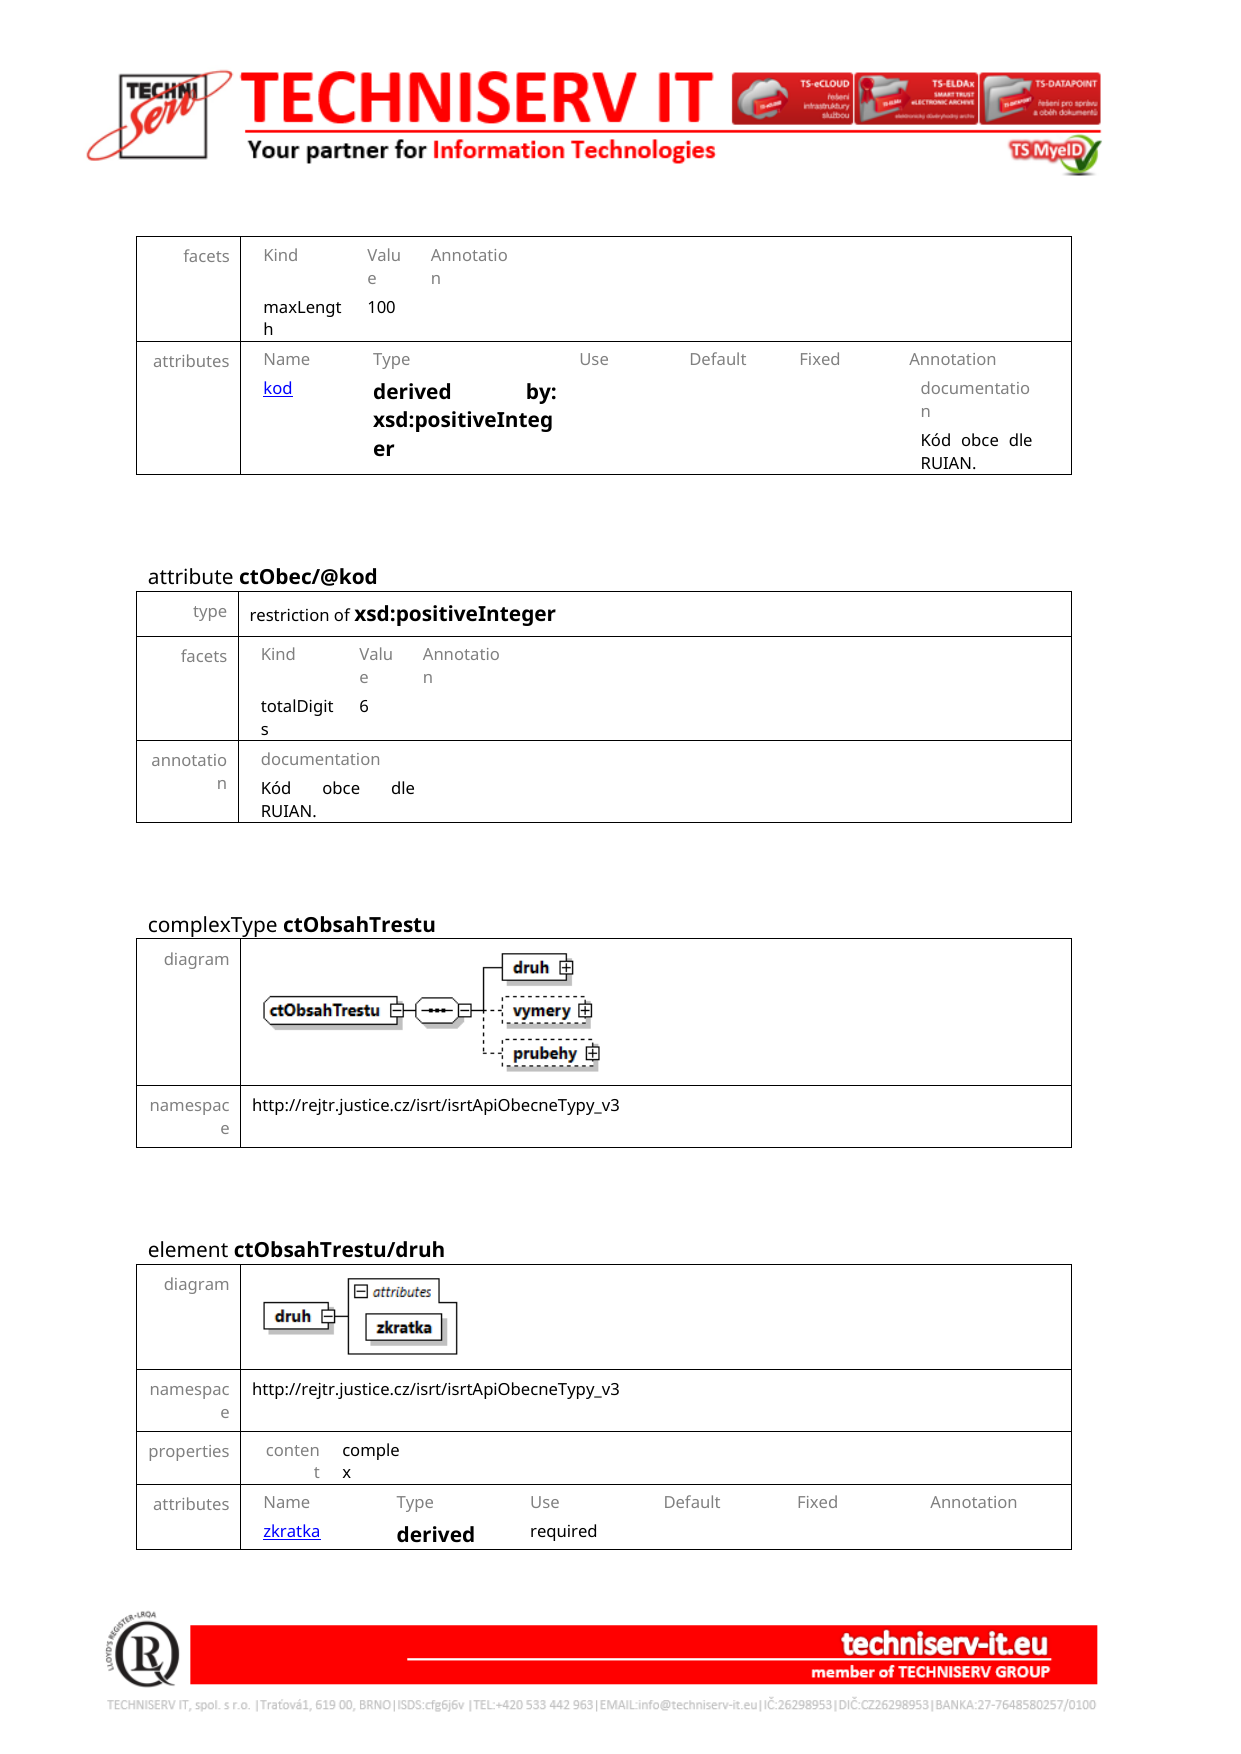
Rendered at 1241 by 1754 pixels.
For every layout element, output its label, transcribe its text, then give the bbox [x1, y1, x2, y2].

table_cell annotation [137, 741, 238, 822]
table_header [241, 939, 1071, 1085]
table_cell facets [137, 237, 240, 341]
table_header type [137, 592, 238, 636]
table_cell [241, 1485, 1071, 1548]
table_cell [241, 237, 1071, 341]
table_cell http://rejtr.justice.cz/isrt/isrtApiObecneTypy_v3 [241, 1086, 1071, 1147]
table_cell namespace [137, 1086, 240, 1147]
text complexType ctObsahTrestu [148, 910, 1092, 938]
text attribute ctObec/@kod [148, 562, 1092, 591]
table_header diagram [137, 939, 240, 1085]
table_cell [241, 342, 1071, 474]
table_cell [239, 637, 1071, 740]
table_header restriction of xsd:positiveInteger [239, 592, 1071, 636]
table_cell http://rejtr.justice.cz/isrt/isrtApiObecneTypy_v3 [241, 1370, 1071, 1431]
picture [79, 58, 1118, 185]
table_cell [239, 741, 1071, 822]
table_cell [241, 1432, 1071, 1484]
table_cell properties [137, 1432, 240, 1484]
picture [251, 947, 611, 1078]
text element ctObsahTrestu/druh [148, 1235, 1092, 1264]
table_cell facets [137, 637, 238, 740]
picture [87, 1607, 1103, 1715]
table_header [241, 1265, 1071, 1369]
table_cell attributes [137, 342, 240, 474]
table_cell attributes [137, 1485, 240, 1548]
table_cell namespace [137, 1370, 240, 1431]
table_header diagram [137, 1265, 240, 1369]
picture [251, 1272, 470, 1361]
